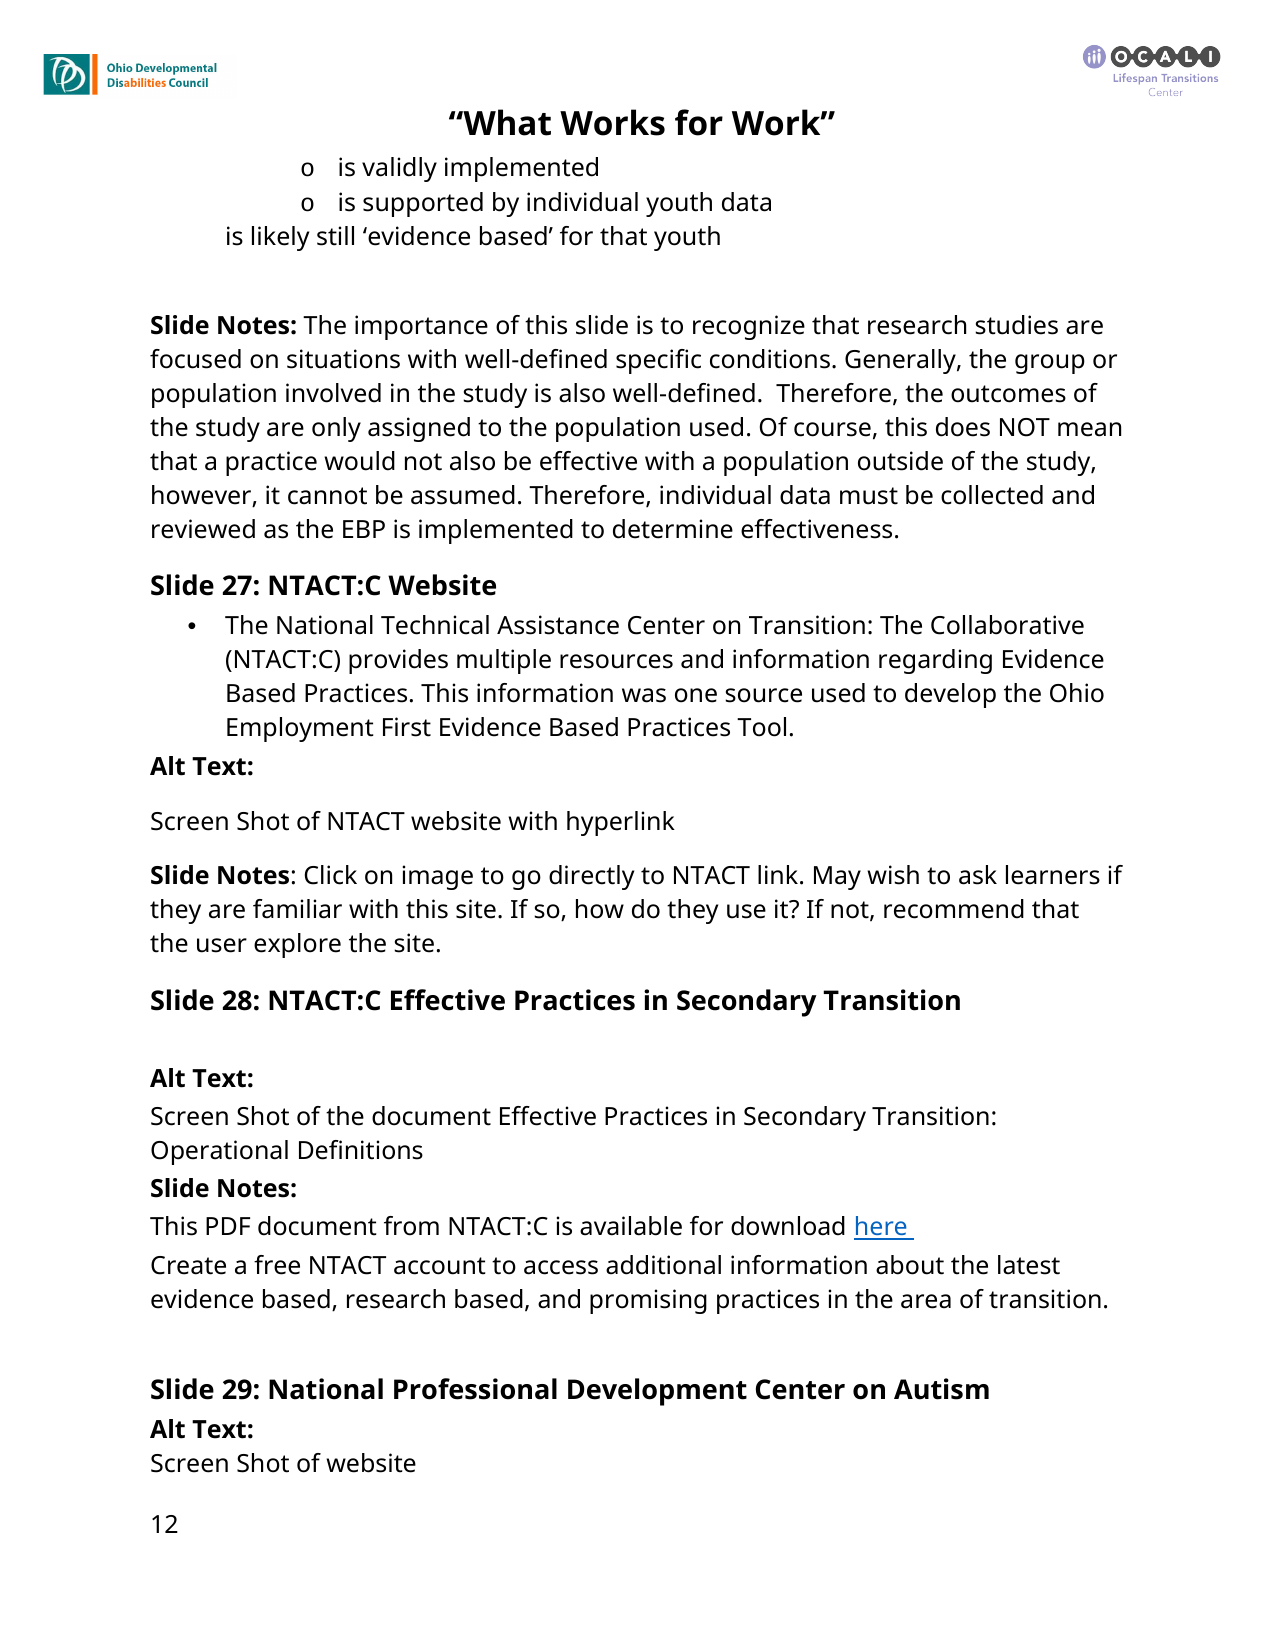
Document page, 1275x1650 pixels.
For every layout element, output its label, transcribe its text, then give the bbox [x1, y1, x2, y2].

subtitle The National Technical Assistance Center on Transition: The Collaborative (NTACT:C) provides multiple resources and information regarding Evidence Based Practices. This information was one source used to develop the Ohio Employment First Evidence Based Practices Tool. [187, 608, 1125, 744]
subtitle Slide 28: NTACT:C Effective Practices in Secondary Transition [150, 981, 1125, 1018]
subtitle This PDF document from NTACT:C is available for download here [150, 1209, 1125, 1243]
subtitle Slide 29: National Professional Development Center on Autism [150, 1370, 1125, 1407]
text is likely still ‘evidence based’ for that youth [150, 218, 1125, 253]
subtitle Slide Notes: [150, 1171, 1125, 1205]
picture [38, 54, 238, 99]
subtitle Alt Text: [150, 1411, 1125, 1445]
text Screen Shot of website [150, 1445, 1125, 1479]
picture [1080, 43, 1224, 99]
list is validly implemented [300, 150, 1125, 184]
text Screen Shot of NTACT website with hyperlink [150, 803, 1125, 837]
text Slide Notes: Click on image to go directly to NTACT link. May wish to ask learners if they are familiar with this site. If so, how do they use it? If not, recommend that the user explore the site. [150, 858, 1125, 960]
text Slide Notes: The importance of this slide is to recognize that research studies are focused on situations with well-defined specific conditions. Generally, the group or population involved in the study is also well-defined. Therefore, the outcomes of the study are only assigned to the population used. Of course, this does NOT mean that a practice would not also be effective with a population outside of the study, however, it cannot be assumed. Therefore, individual data must be collected and reviewed as the EBP is implemented to determine effectiveness. [150, 307, 1125, 546]
subtitle Alt Text: [150, 1060, 1125, 1094]
list is supported by individual youth data [300, 184, 1125, 218]
subtitle Alt Text: [150, 748, 1125, 782]
subtitle Screen Shot of the document Effective Practices in Secondary Transition: Operational Definitions [150, 1098, 1125, 1167]
subtitle Slide 27: NTACT:C Website [150, 567, 1125, 604]
subtitle Create a free NTACT account to access additional information about the latest evidence based, research based, and promising practices in the area of transition. [150, 1247, 1125, 1315]
